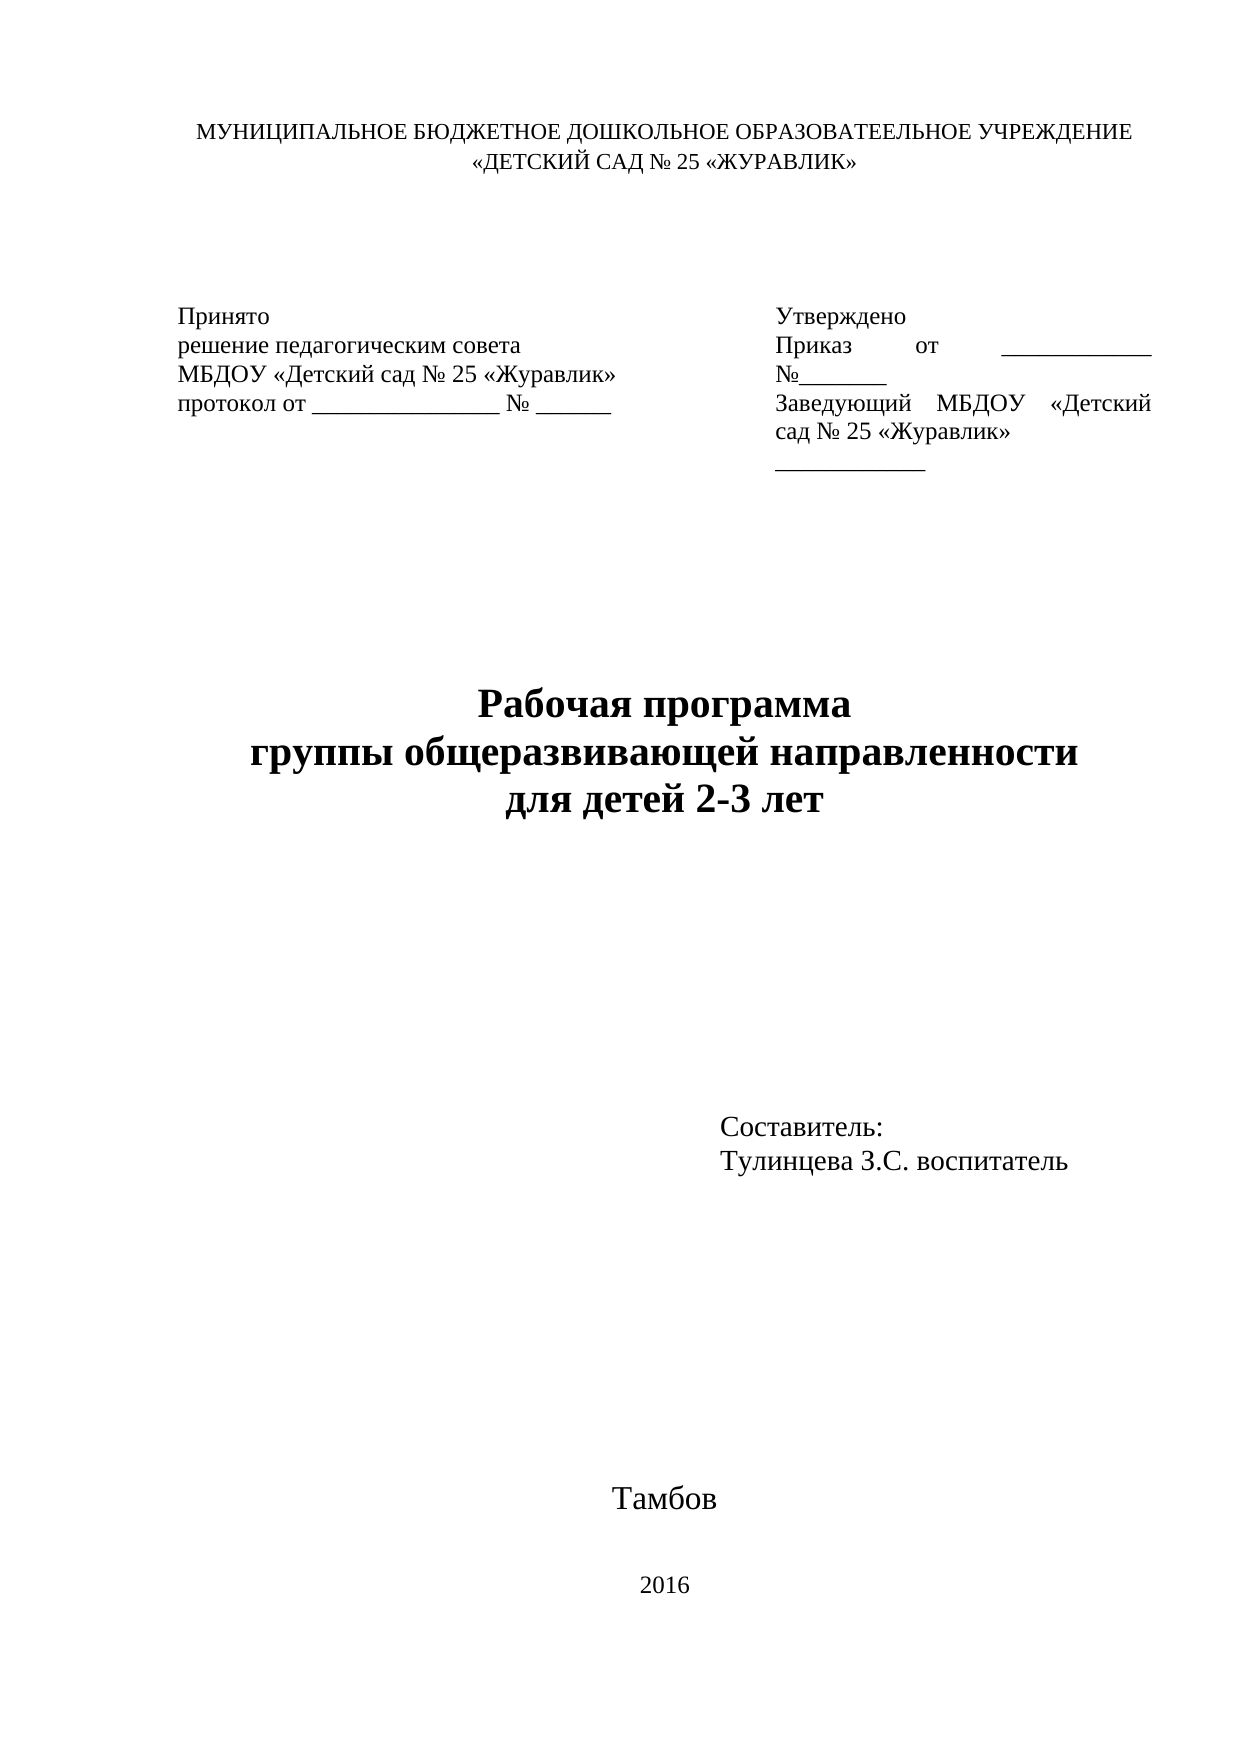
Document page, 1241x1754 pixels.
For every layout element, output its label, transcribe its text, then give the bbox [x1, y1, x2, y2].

text 2016 [177, 1571, 1152, 1599]
text Рабочая программа [177, 678, 1152, 726]
text МУНИЦИПАЛЬНОЕ БЮДЖЕТНОЕ ДОШКОЛЬНОЕ ОБРАЗОВАТЕЕЛЬНОЕ УЧРЕЖДЕНИЕ «ДЕТСКИЙ САД № 25 «ЖУРАВЛИК» [177, 118, 1152, 175]
table_header Утверждено Приказ от ____________ №_______ Заведующий МБДОУ «Детский сад № 25 «Журавлик» ____________ [764, 301, 1163, 474]
text для детей 2-3 лет [177, 774, 1152, 822]
table_header Принято решение педагогическим совета МБДОУ «Детский сад № 25 «Журавлик» протокол от _______________ № ______ [166, 301, 764, 474]
text Тамбов [177, 1478, 1152, 1517]
text группы общеразвивающей направленности [177, 726, 1152, 774]
table_header Составитель: Тулинцева З.С. воспитатель [709, 1109, 1163, 1210]
